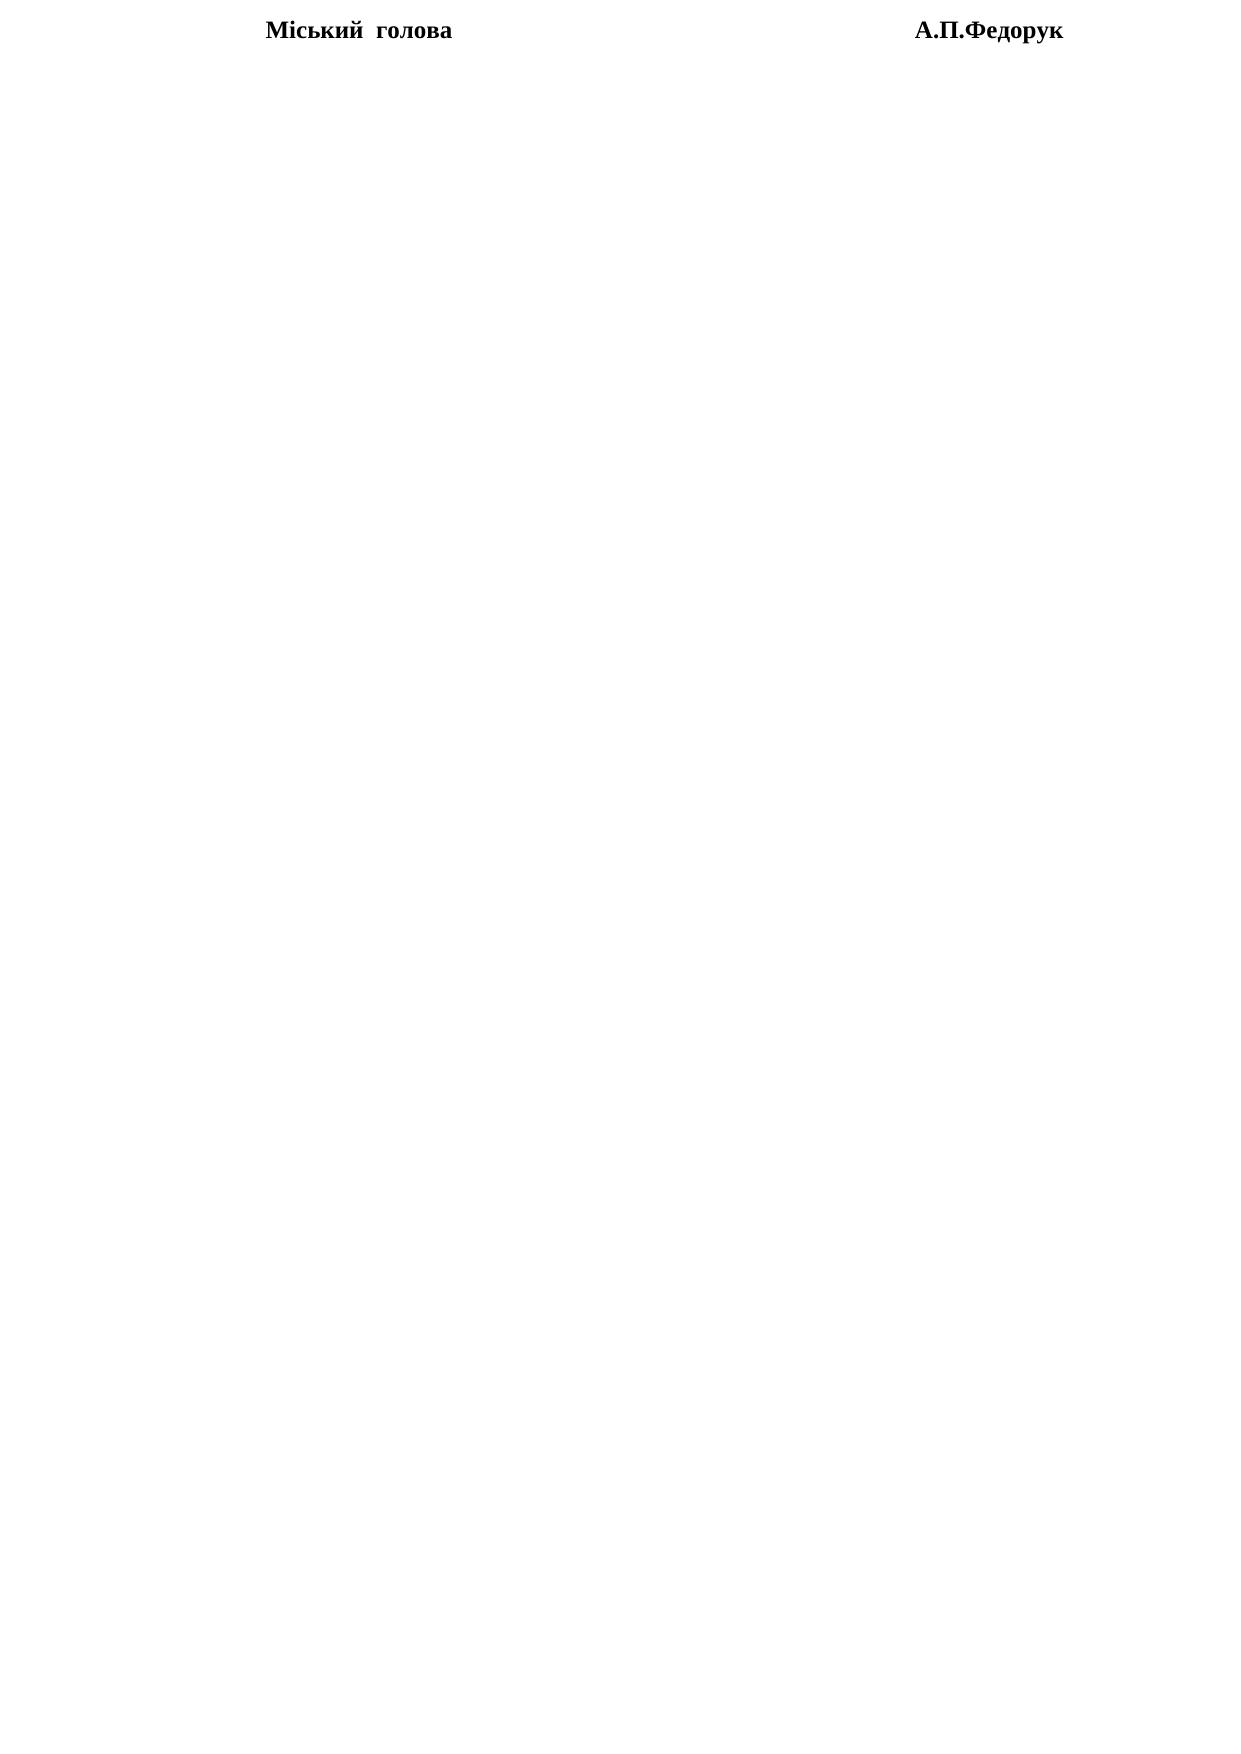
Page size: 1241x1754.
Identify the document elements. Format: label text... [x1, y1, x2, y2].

subtitle Міський голова А.П.Федорук [177, 15, 1152, 43]
